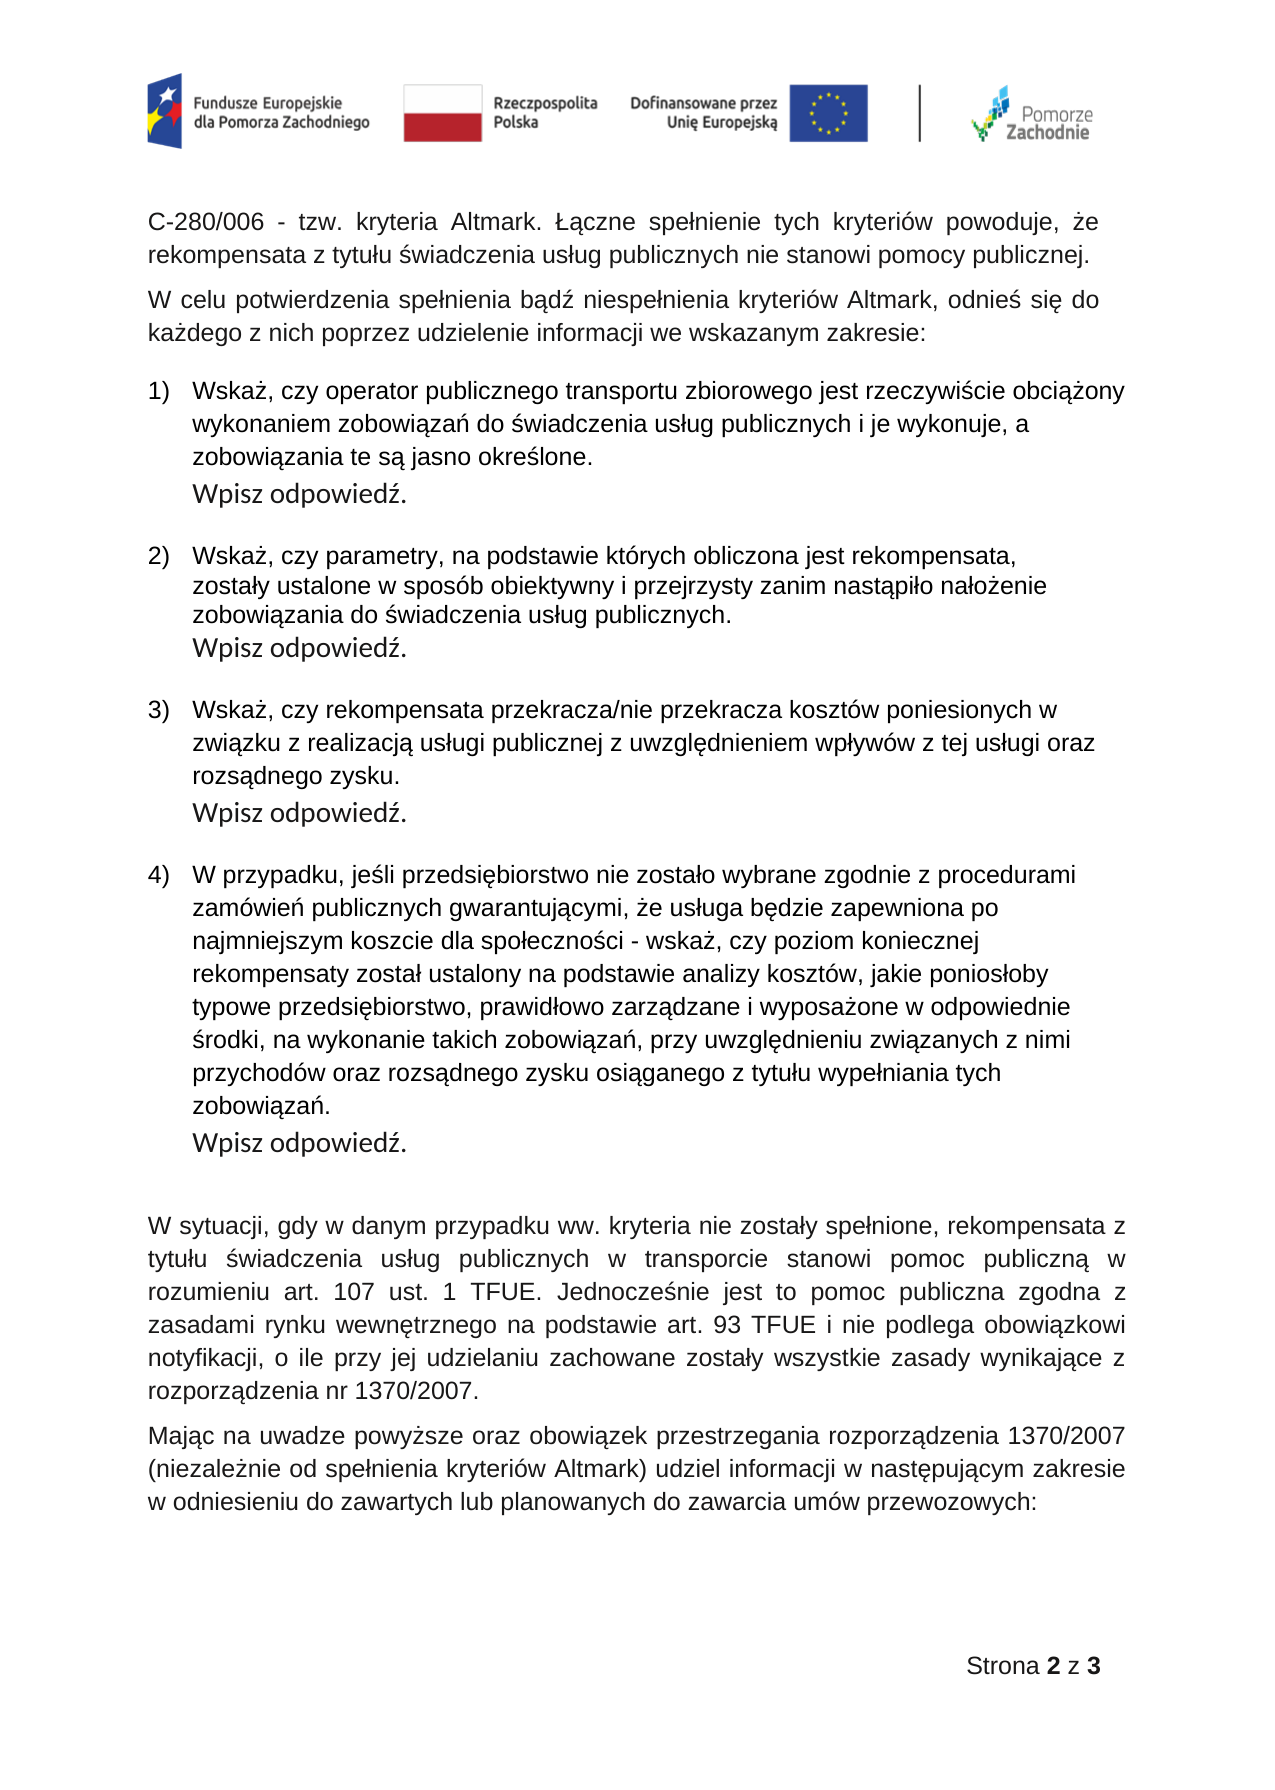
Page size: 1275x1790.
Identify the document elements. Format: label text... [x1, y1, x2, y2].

subtitle Wskaż, czy parametry, na podstawie których obliczona jest rekompensata, zostały ustalone w sposób obiektywny i przejrzysty zanim nastąpiło nałożenie zobowiązania do świadczenia usług publicznych. [148, 541, 1101, 629]
text W celu potwierdzenia spełnienia bądź niespełnienia kryteriów Altmark, odnieś się do każdego z nich poprzez udzielenie informacji we wskazanym zakresie: [148, 285, 1101, 347]
subtitle Wskaż, czy operator publicznego transportu zbiorowego jest rzeczywiście obciążony wykonaniem zobowiązań do świadczenia usług publicznych i je wykonuje, a zobowiązania te są jasno określone. [148, 376, 1127, 471]
text Mając na uwadze powyższe oraz obowiązek przestrzegania rozporządzenia 1370/2007 (niezależnie od spełnienia kryteriów Altmark) udziel informacji w następującym zakresie w odniesieniu do zawartych lub planowanych do zawarcia umów przewozowych: [148, 1421, 1127, 1516]
picture [147, 73, 1093, 149]
text W sytuacji, gdy w danym przypadku ww. kryteria nie zostały spełnione, rekompensata z tytułu świadczenia usług publicznych w transporcie stanowi pomoc publiczną w rozumieniu art. 107 ust. 1 TFUE. Jednocześnie jest to pomoc publiczna zgodna z zasadami rynku wewnętrznego na podstawie art. 93 TFUE i nie podlega obowiązkowi notyfikacji, o ile przy jej udzielaniu zachowane zostały wszystkie zasady wynikające z rozporządzenia nr 1370/2007. [148, 1211, 1127, 1404]
subtitle W przypadku, jeśli przedsiębiorstwo nie zostało wybrane zgodnie z procedurami zamówień publicznych gwarantującymi, że usługa będzie zapewniona po najmniejszym koszcie dla społeczności - wskaż, czy poziom koniecznej rekompensaty został ustalony na podstawie analizy kosztów, jakie poniosłoby typowe przedsiębiorstwo, prawidłowo zarządzane i wyposażone w odpowiednie środki, na wykonanie takich zobowiązań, przy uwzględnieniu związanych z nimi przychodów oraz rozsądnego zysku osiąganego z tytułu wypełniania tych zobowiązań. [148, 860, 1127, 1120]
subtitle Wskaż, czy rekompensata przekracza/nie przekracza kosztów poniesionych w związku z realizacją usługi publicznej z uwzględnieniem wpływów z tej usługi oraz rozsądnego zysku. [148, 695, 1127, 790]
